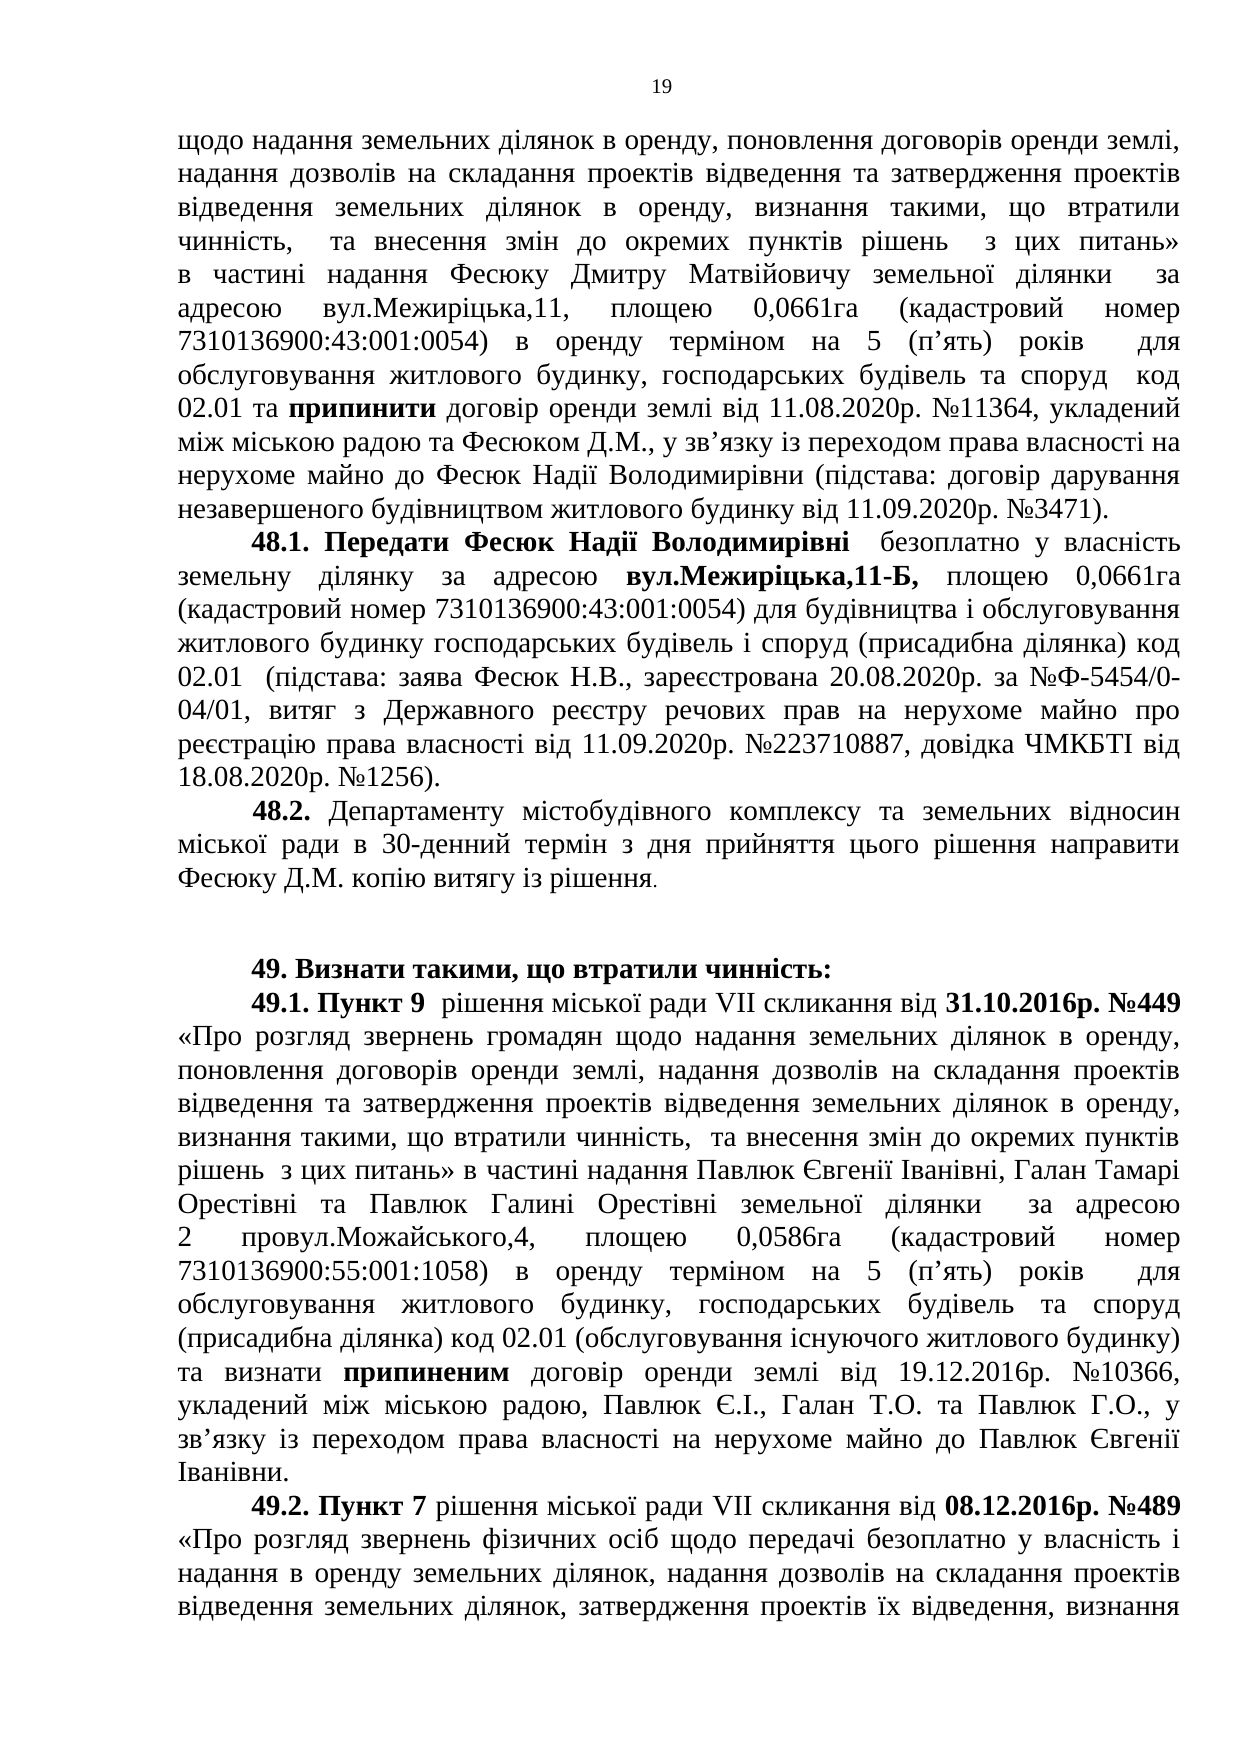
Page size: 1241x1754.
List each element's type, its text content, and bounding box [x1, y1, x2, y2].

text 49. Визнати такими, що втратили чинність: [177, 951, 1181, 985]
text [177, 118, 1181, 524]
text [177, 1488, 1181, 1622]
text 49.1. Пункт 9 рішення міської ради VІІ скликання від 31.10.2016р. №449 «Про розгляд звернень громадян щодо надання земельних ділянок в оренду, поновлення договорів оренди землі, надання дозволів на складання проектів відведення та затвердження проектів відведення земельних ділянок в оренду, визнання такими, що втратили чинність, та внесення змін до окремих пунктів рішень з цих питань» в частині надання Павлюк Євгенії Іванівні, Галан Тамарі Орестівні та Павлюк Галині Орестівні земельної ділянки за адресою 2 провул.Можайського,4, площею 0,0586га (кадастровий номер 7310136900:55:001:1058) в оренду терміном на 5 (п’ять) років для обслуговування житлового будинку, господарських будівель та споруд (присадибна ділянка) код 02.01 (обслуговування існуючого житлового будинку) та визнати припиненим договір оренди землі від 19.12.2016р. №10366, укладений між міською радою, Павлюк Є.І., Галан Т.О. та Павлюк Г.О., у зв’язку із переходом права власності на нерухоме майно до Павлюк Євгенії Іванівни. [177, 985, 1181, 1488]
text 48.1. Передати Фесюк Надії Володимирівні безоплатно у власність земельну ділянку за адресою вул.Межиріцька,11-Б, площею 0,0661га (кадастровий номер 7310136900:43:001:0054) для будівництва і обслуговування житлового будинку господарських будівель і споруд (присадибна ділянка) код 02.01 (підстава: заява Фесюк Н.В., зареєстрована 20.08.2020р. за №Ф-5454/0-04/01, витяг з Державного реєстру речових прав на нерухоме майно про реєстрацію права власності від 11.09.2020р. №223710887, довідка ЧМКБТІ від 18.08.2020р. №1256). [177, 524, 1181, 793]
text 48.2. Департаменту містобудівного комплексу та земельних відносин міської ради в 30-денний термін з дня прийняття цього рішення направити Фесюку Д.М. копію витягу із рішення. [177, 793, 1181, 893]
